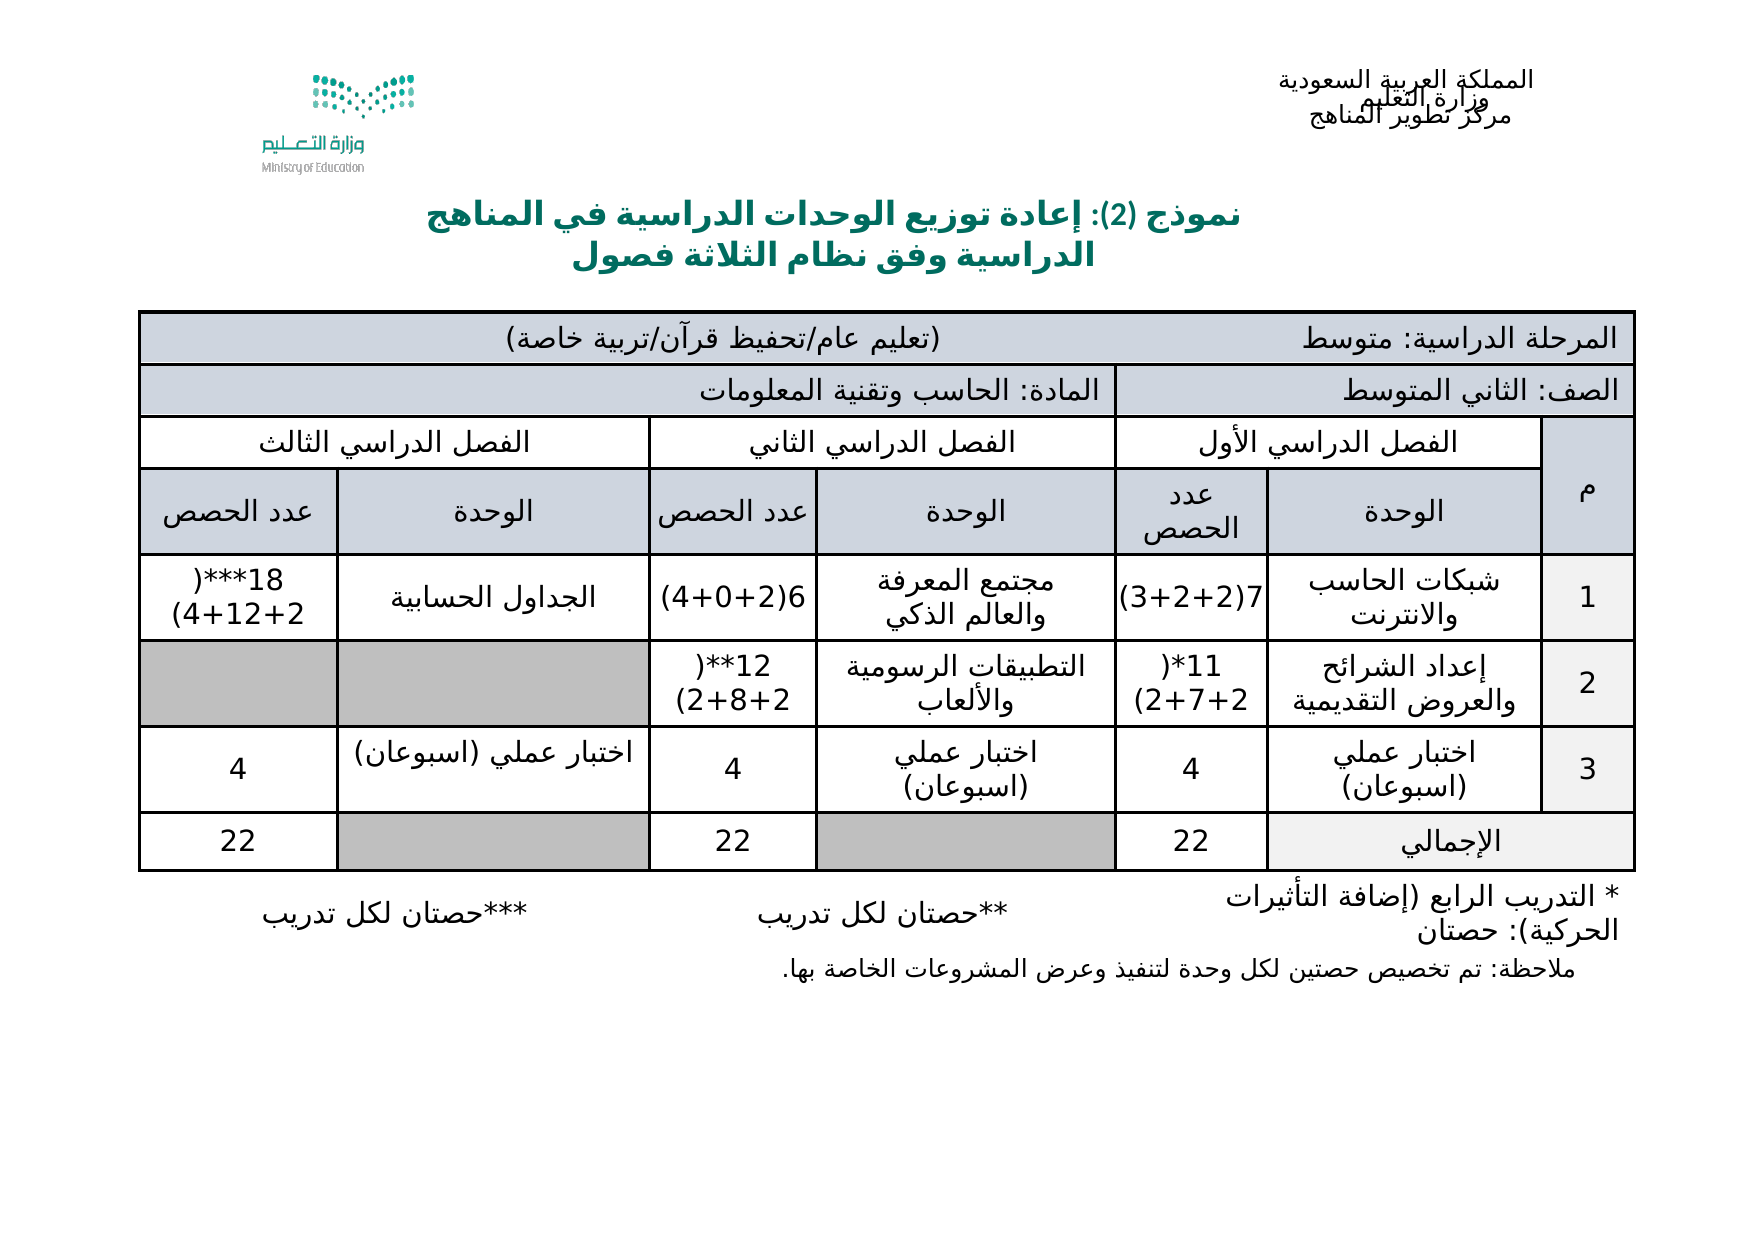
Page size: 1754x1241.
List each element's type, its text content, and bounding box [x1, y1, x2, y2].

table_cell 22 [141, 814, 336, 869]
table_cell ***حصتان لكل تدريب [139, 872, 650, 955]
table_cell الفصل الدراسي الثاني [651, 418, 1114, 467]
table_cell [339, 814, 648, 869]
table_cell [339, 642, 648, 725]
table_cell الوحدة [1269, 470, 1540, 553]
table_cell 18***(4+12+2) [141, 556, 336, 639]
table_cell 4 [1117, 728, 1266, 811]
table_cell 22 [1117, 814, 1266, 869]
table_header المرحلة الدراسية: متوسط (تعليم عام/تحفيظ قرآن/تربية خاصة) [141, 314, 1633, 362]
table_cell الوحدة [818, 470, 1114, 553]
table_cell 3 [1543, 728, 1633, 811]
table_cell م [1543, 418, 1633, 553]
table_cell الصف: الثاني المتوسط [1117, 366, 1633, 414]
table_cell 6(4+0+2) [651, 556, 815, 639]
table_cell اختبار عملي (اسبوعان) [1269, 728, 1540, 811]
text ملاحظة: تم تخصيص حصتين لكل وحدة لتنفيذ وعرض المشروعات الخاصة بها. [262, 955, 1576, 984]
table_cell مجتمع المعرفة والعالم الذكي [818, 556, 1114, 639]
table_cell الوحدة [339, 470, 648, 553]
table_cell 4 [651, 728, 815, 811]
table_cell 12**(2+8+2) [651, 642, 815, 725]
picture [262, 75, 414, 175]
table_cell * التدريب الرابع (إضافة التأثيرات الحركية): حصتان [1115, 872, 1634, 955]
table_cell المادة: الحاسب وتقنية المعلومات [141, 366, 1114, 414]
table_cell إعداد الشرائح والعروض التقديمية [1269, 642, 1540, 725]
table_cell 1 [1543, 556, 1633, 639]
table_cell اختبار عملي (اسبوعان) [818, 728, 1114, 811]
table_cell اختبار عملي (اسبوعان) [339, 728, 648, 811]
table_cell عدد الحصص [1117, 470, 1266, 553]
table_cell الجداول الحسابية [339, 556, 648, 639]
table_cell التطبيقات الرسومية والألعاب [818, 642, 1114, 725]
table_cell 22 [651, 814, 815, 869]
table_cell الإجمالي [1269, 814, 1633, 869]
table_cell 2 [1543, 642, 1633, 725]
table_cell عدد الحصص [651, 470, 815, 553]
table_cell 7(3+2+2) [1117, 556, 1266, 639]
table_cell عدد الحصص [141, 470, 336, 553]
table_cell شبكات الحاسب والانترنت [1269, 556, 1540, 639]
table_cell 11*(2+7+2) [1117, 642, 1266, 725]
table_cell الفصل الدراسي الثالث [141, 418, 648, 467]
table_cell **حصتان لكل تدريب [650, 872, 1115, 955]
table_cell [818, 814, 1114, 869]
table_cell الفصل الدراسي الأول [1117, 418, 1540, 467]
table_cell 4 [141, 728, 336, 811]
table_cell [141, 642, 336, 725]
